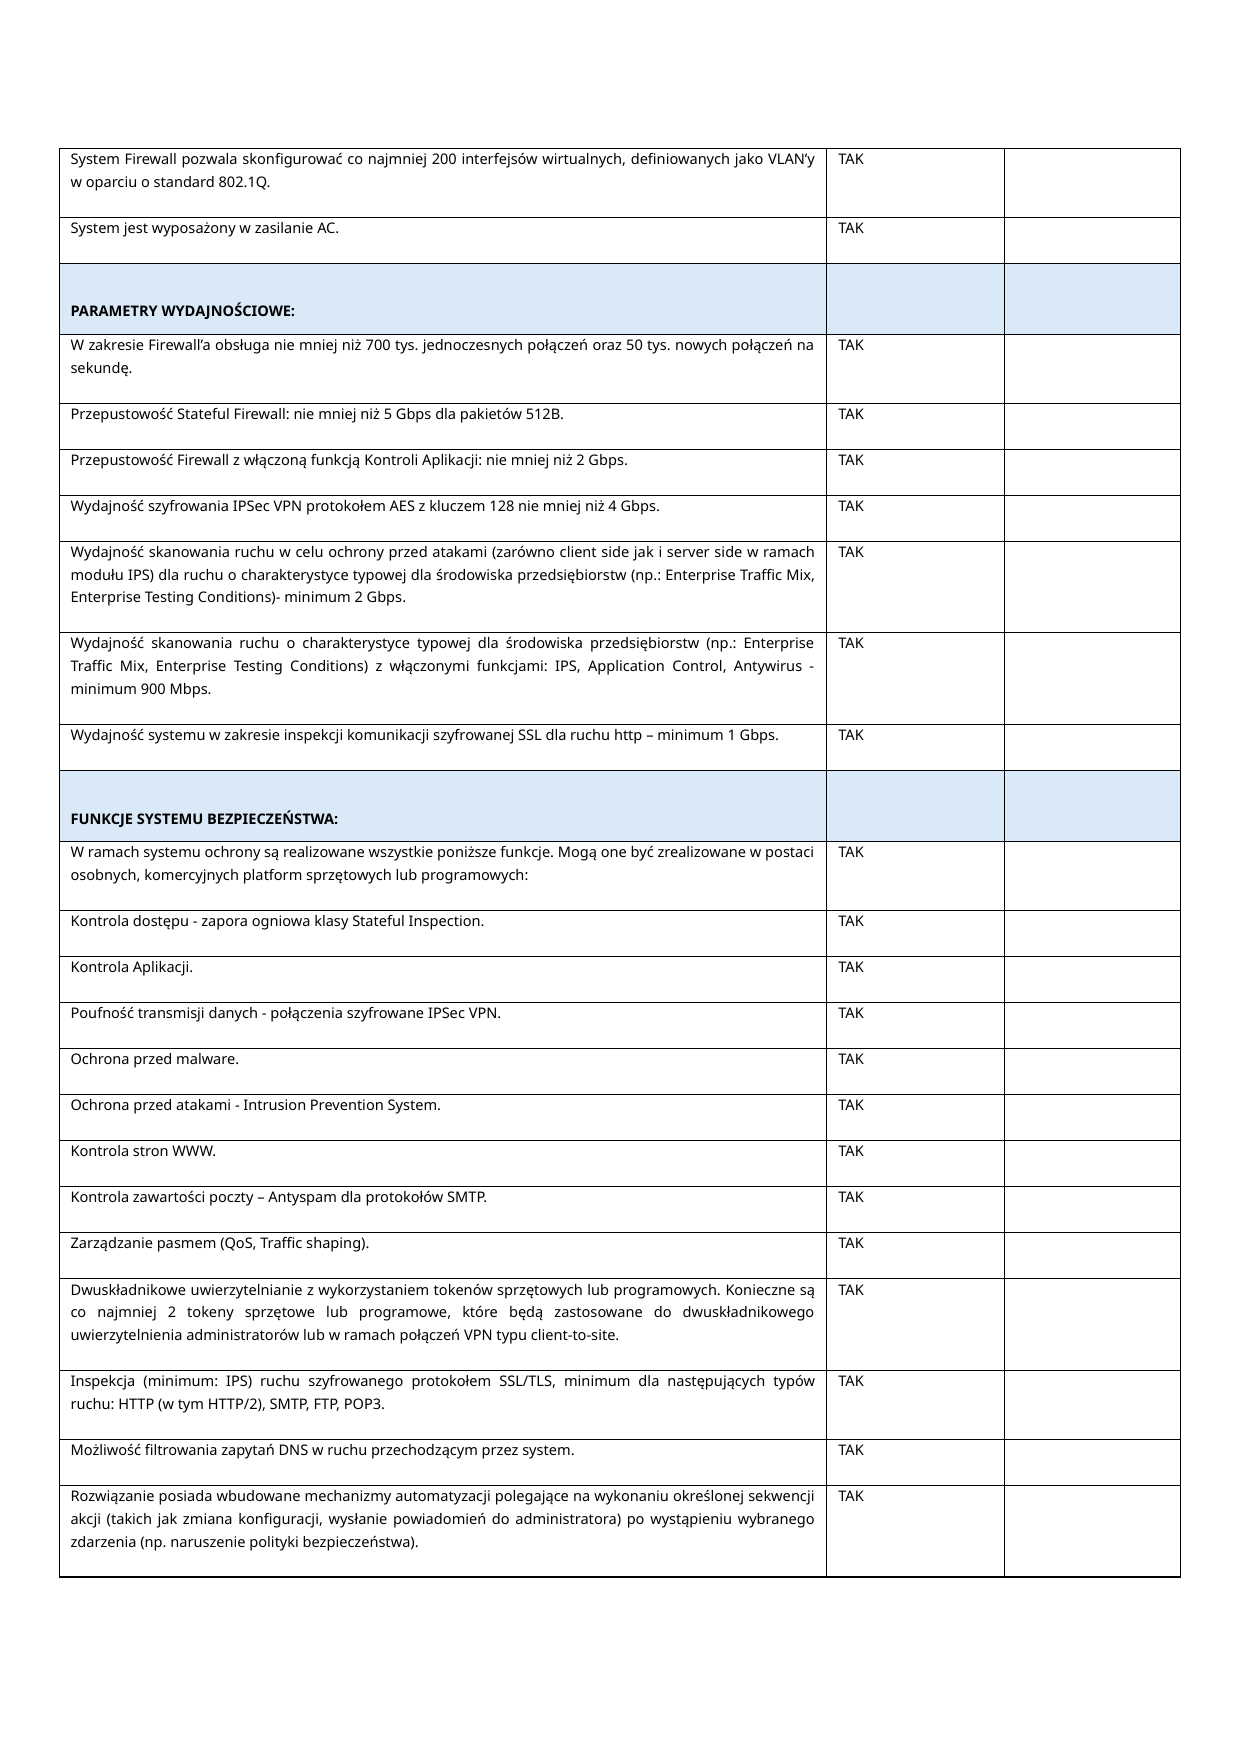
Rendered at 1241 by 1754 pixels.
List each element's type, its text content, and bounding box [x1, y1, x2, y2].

table_cell [827, 771, 1004, 841]
table_cell TAK [827, 496, 1004, 541]
table_cell [1005, 771, 1180, 841]
table_cell TAK [827, 1233, 1004, 1278]
table_cell [1005, 264, 1180, 334]
table_cell TAK [827, 957, 1004, 1002]
table_cell Ochrona przed malware. [60, 1049, 826, 1094]
table_cell TAK [827, 1141, 1004, 1186]
table_cell TAK [827, 1486, 1004, 1576]
table_cell [1005, 633, 1180, 724]
table_cell [1005, 1279, 1180, 1370]
table_cell [1005, 725, 1180, 770]
table_cell TAK [827, 1371, 1004, 1439]
table_cell Kontrola stron WWW. [60, 1141, 826, 1186]
table_cell Przepustowość Stateful Firewall: nie mniej niż 5 Gbps dla pakietów 512B. [60, 404, 826, 448]
table_cell [1005, 1371, 1180, 1439]
table_cell TAK [827, 1049, 1004, 1094]
table_cell Rozwiązanie posiada wbudowane mechanizmy automatyzacji polegające na wykonaniu określonej sekwencji akcji (takich jak zmiana konfiguracji, wysłanie powiadomień do administratora) po wystąpieniu wybranego zdarzenia (np. naruszenie polityki bezpieczeństwa). [60, 1486, 826, 1576]
table_cell TAK [827, 911, 1004, 956]
table_cell Wydajność szyfrowania IPSec VPN protokołem AES z kluczem 128 nie mniej niż 4 Gbps. [60, 496, 826, 541]
table_cell Inspekcja (minimum: IPS) ruchu szyfrowanego protokołem SSL/TLS, minimum dla następujących typów ruchu: HTTP (w tym HTTP/2), SMTP, FTP, POP3. [60, 1371, 826, 1439]
table_cell TAK [827, 1003, 1004, 1048]
table_cell TAK [827, 218, 1004, 263]
table_cell [1005, 911, 1180, 956]
table_cell Możliwość filtrowania zapytań DNS w ruchu przechodzącym przez system. [60, 1440, 826, 1485]
table_cell [1005, 1486, 1180, 1576]
table_cell [1005, 496, 1180, 541]
table_cell TAK [827, 1095, 1004, 1140]
table_cell Wydajność skanowania ruchu w celu ochrony przed atakami (zarówno client side jak i server side w ramach modułu IPS) dla ruchu o charakterystyce typowej dla środowiska przedsiębiorstw (np.: Enterprise Traffic Mix, Enterprise Testing Conditions)- minimum 2 Gbps. [60, 542, 826, 632]
table_cell [1005, 1440, 1180, 1485]
table_cell TAK [827, 1279, 1004, 1370]
table_cell Kontrola zawartości poczty – Antyspam dla protokołów SMTP. [60, 1187, 826, 1232]
table_cell [1005, 1141, 1180, 1186]
table_cell [1005, 1233, 1180, 1278]
table_cell [1005, 1187, 1180, 1232]
table_cell TAK [827, 725, 1004, 770]
table_cell [1005, 218, 1180, 263]
table_cell TAK [827, 149, 1004, 217]
table_cell TAK [827, 335, 1004, 402]
table_cell TAK [827, 1440, 1004, 1485]
table_cell [1005, 842, 1180, 910]
table_cell System Firewall pozwala skonfigurować co najmniej 200 interfejsów wirtualnych, definiowanych jako VLAN’y w oparciu o standard 802.1Q. [60, 149, 826, 217]
table_cell Dwuskładnikowe uwierzytelnianie z wykorzystaniem tokenów sprzętowych lub programowych. Konieczne są co najmniej 2 tokeny sprzętowe lub programowe, które będą zastosowane do dwuskładnikowego uwierzytelnienia administratorów lub w ramach połączeń VPN typu client-to-site. [60, 1279, 826, 1370]
table_cell TAK [827, 1187, 1004, 1232]
table_cell [1005, 1049, 1180, 1094]
table_cell W ramach systemu ochrony są realizowane wszystkie poniższe funkcje. Mogą one być zrealizowane w postaci osobnych, komercyjnych platform sprzętowych lub programowych: [60, 842, 826, 910]
table_cell [1005, 404, 1180, 448]
table_cell W zakresie Firewall’a obsługa nie mniej niż 700 tys. jednoczesnych połączeń oraz 50 tys. nowych połączeń na sekundę. [60, 335, 826, 402]
table_cell Przepustowość Firewall z włączoną funkcją Kontroli Aplikacji: nie mniej niż 2 Gbps. [60, 450, 826, 494]
table_cell Zarządzanie pasmem (QoS, Traffic shaping). [60, 1233, 826, 1278]
table_cell Wydajność skanowania ruchu o charakterystyce typowej dla środowiska przedsiębiorstw (np.: Enterprise Traffic Mix, Enterprise Testing Conditions) z włączonymi funkcjami: IPS, Application Control, Antywirus - minimum 900 Mbps. [60, 633, 826, 724]
table_cell TAK [827, 633, 1004, 724]
table_cell Poufność transmisji danych - połączenia szyfrowane IPSec VPN. [60, 1003, 826, 1048]
table_cell [1005, 542, 1180, 632]
table_cell [827, 264, 1004, 334]
table_cell Kontrola dostępu - zapora ogniowa klasy Stateful Inspection. [60, 911, 826, 956]
table_cell Parametry wydajnościowe: [60, 264, 826, 334]
table_cell Ochrona przed atakami - Intrusion Prevention System. [60, 1095, 826, 1140]
table_cell [1005, 450, 1180, 494]
table_cell Wydajność systemu w zakresie inspekcji komunikacji szyfrowanej SSL dla ruchu http – minimum 1 Gbps. [60, 725, 826, 770]
table_cell TAK [827, 842, 1004, 910]
table_cell System jest wyposażony w zasilanie AC. [60, 218, 826, 263]
table_cell [1005, 149, 1180, 217]
table_cell [1005, 1095, 1180, 1140]
table_cell Kontrola Aplikacji. [60, 957, 826, 1002]
table_cell Funkcje Systemu Bezpieczeństwa: [60, 771, 826, 841]
table_cell [1005, 335, 1180, 402]
table_cell TAK [827, 450, 1004, 494]
table_cell [1005, 957, 1180, 1002]
table_cell TAK [827, 542, 1004, 632]
table_cell [1005, 1003, 1180, 1048]
table_cell TAK [827, 404, 1004, 448]
